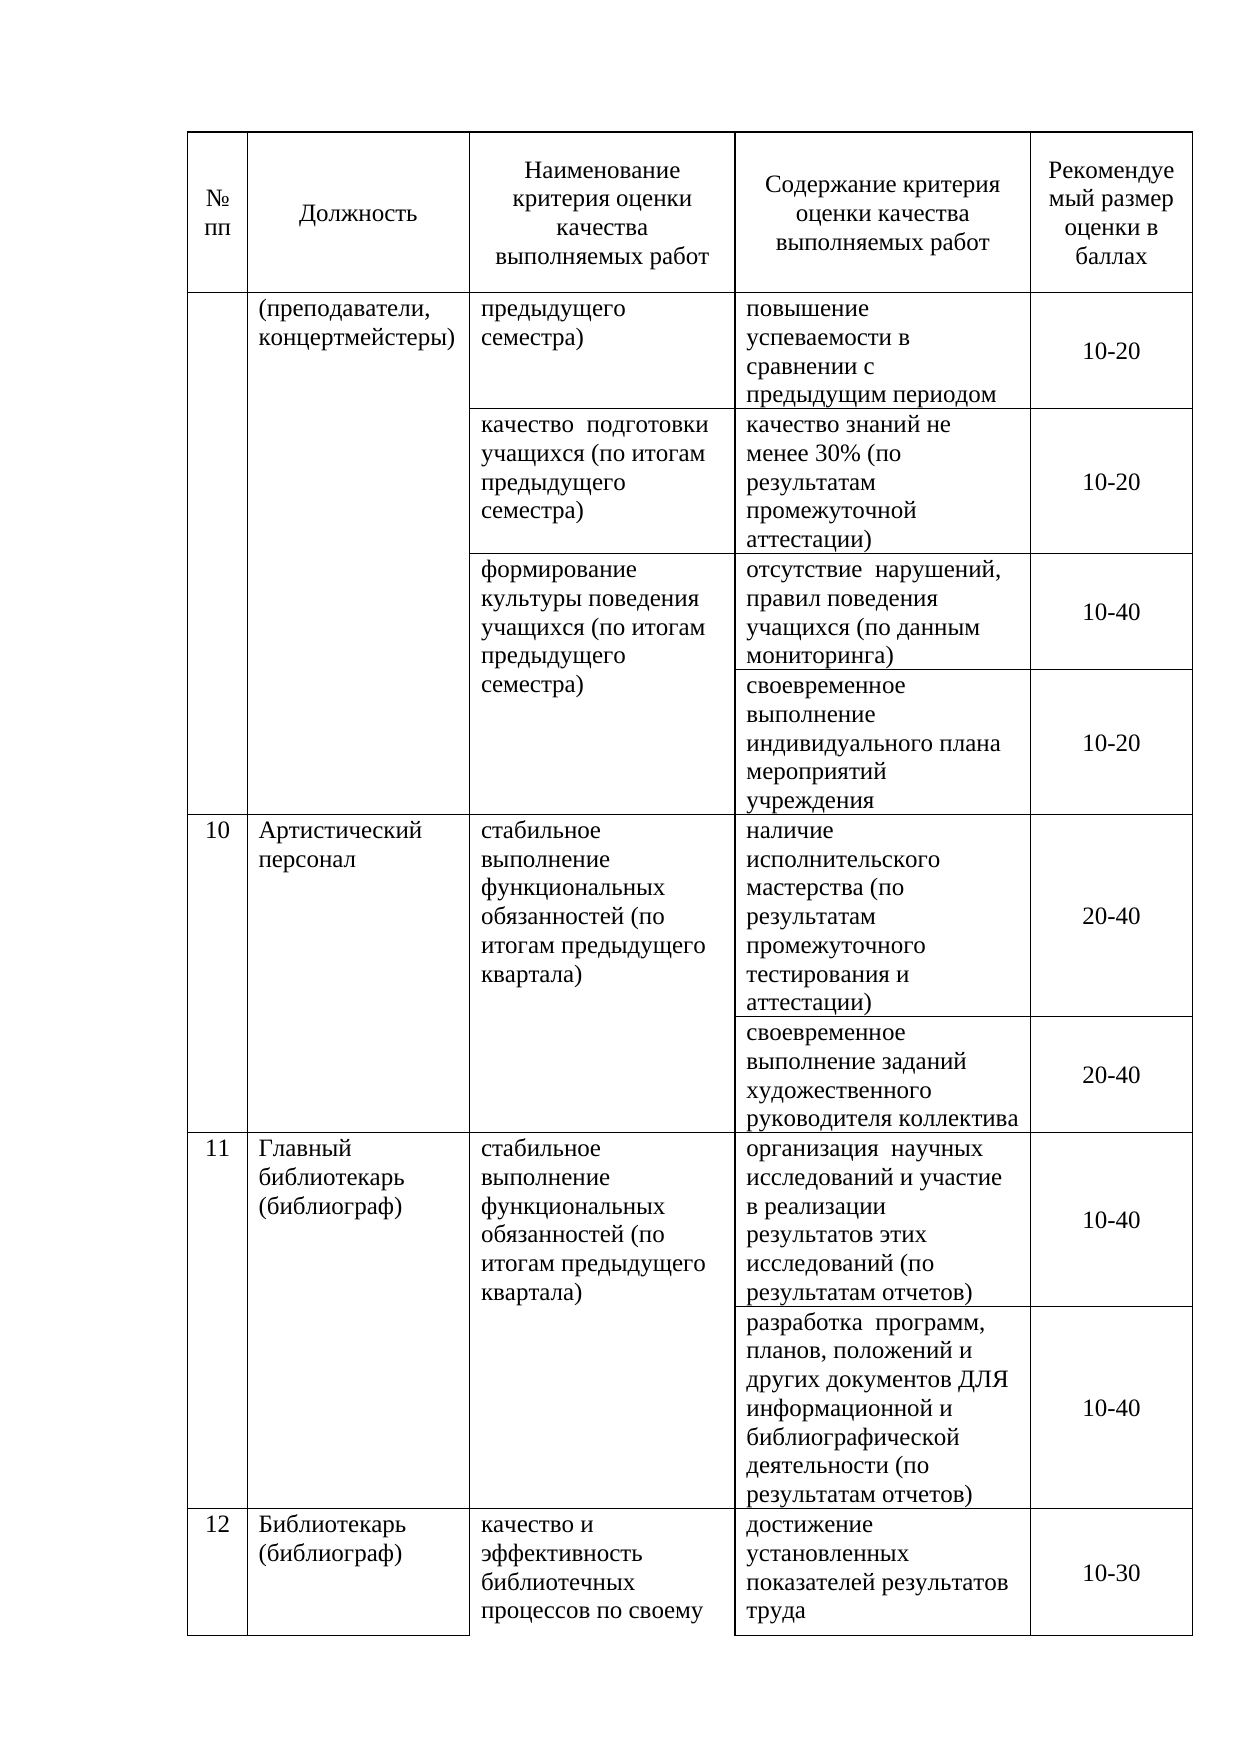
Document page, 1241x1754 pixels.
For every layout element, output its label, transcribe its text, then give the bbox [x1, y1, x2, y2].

table_header № пп [188, 133, 247, 292]
table_cell качество и эффективность библиотечных процессов по своему направлению деятельности (по итогам предыдущего квартала) [470, 1509, 734, 1635]
table_cell качество подготовки учащихся (по итогам предыдущего семестра) [470, 409, 734, 553]
table_cell 10-20 [1031, 670, 1192, 814]
table_cell качество знаний не менее 30% (по результатам промежуточной аттестации) [736, 409, 1030, 553]
table_cell своевременное выполнение заданий художественного руководителя коллектива [736, 1017, 1030, 1132]
table_cell 10-20 [1031, 293, 1192, 408]
table_cell отсутствие нарушений, правил поведения учащихся (по данным мониторинга) [736, 554, 1030, 669]
table_cell стабильное выполнение функциональных обязанностей (по итогам предыдущего квартала) [470, 1133, 734, 1508]
table_cell уровень успеваемости учащихся (по итогам предыдущего семестра) [470, 293, 734, 408]
table_cell своевременное выполнение индивидуального плана мероприятий учреждения [736, 670, 1030, 814]
table_cell 20-40 [1031, 1017, 1192, 1132]
table_cell достижение установленных показателей результатов труда [736, 1509, 1030, 1635]
table_cell 10-30 [1031, 1509, 1192, 1635]
table_cell Артистический персонал [248, 815, 469, 1132]
table_header Рекомендуемый размер оценки в баллах [1031, 133, 1192, 292]
table_cell разработка программ, планов, положений и других документов ДЛЯ информационной и библиографической деятельности (по результатам отчетов) [736, 1307, 1030, 1508]
table_header Должность [248, 133, 469, 292]
table_cell организация научных исследований и участие в реализации результатов этих исследований (по результатам отчетов) [736, 1133, 1030, 1306]
table_header Наименование критерия оценки качества выполняемых работ [470, 133, 734, 292]
table_cell 10-40 [1031, 1307, 1192, 1508]
table_cell Библиотекарь (библиограф) [248, 1509, 469, 1635]
table_cell 10-20 [1031, 409, 1192, 553]
table_cell 10 [188, 815, 247, 1132]
table_cell Педагогические работники (преподаватели, концертмейстеры) [248, 293, 469, 814]
table_cell 8 [188, 293, 247, 814]
table_cell повышение успеваемости в сравнении с предыдущим периодом [736, 293, 1030, 408]
table_cell Главный библиотекарь (библиограф) [248, 1133, 469, 1508]
table_cell 10-40 [1031, 554, 1192, 669]
table_cell 12 [188, 1509, 247, 1635]
table_cell 20-40 [1031, 815, 1192, 1016]
table_cell наличие исполнительского мастерства (по результатам промежуточного тестирования и аттестации) [736, 815, 1030, 1016]
table_header Содержание критерия оценки качества выполняемых работ [736, 133, 1030, 292]
table_cell стабильное выполнение функциональных обязанностей (по итогам предыдущего квартала) [470, 815, 734, 1132]
table_cell 10-40 [1031, 1133, 1192, 1306]
table_cell формирование культуры поведения учащихся (по итогам предыдущего семестра) [470, 554, 734, 814]
table_cell 11 [188, 1133, 247, 1508]
